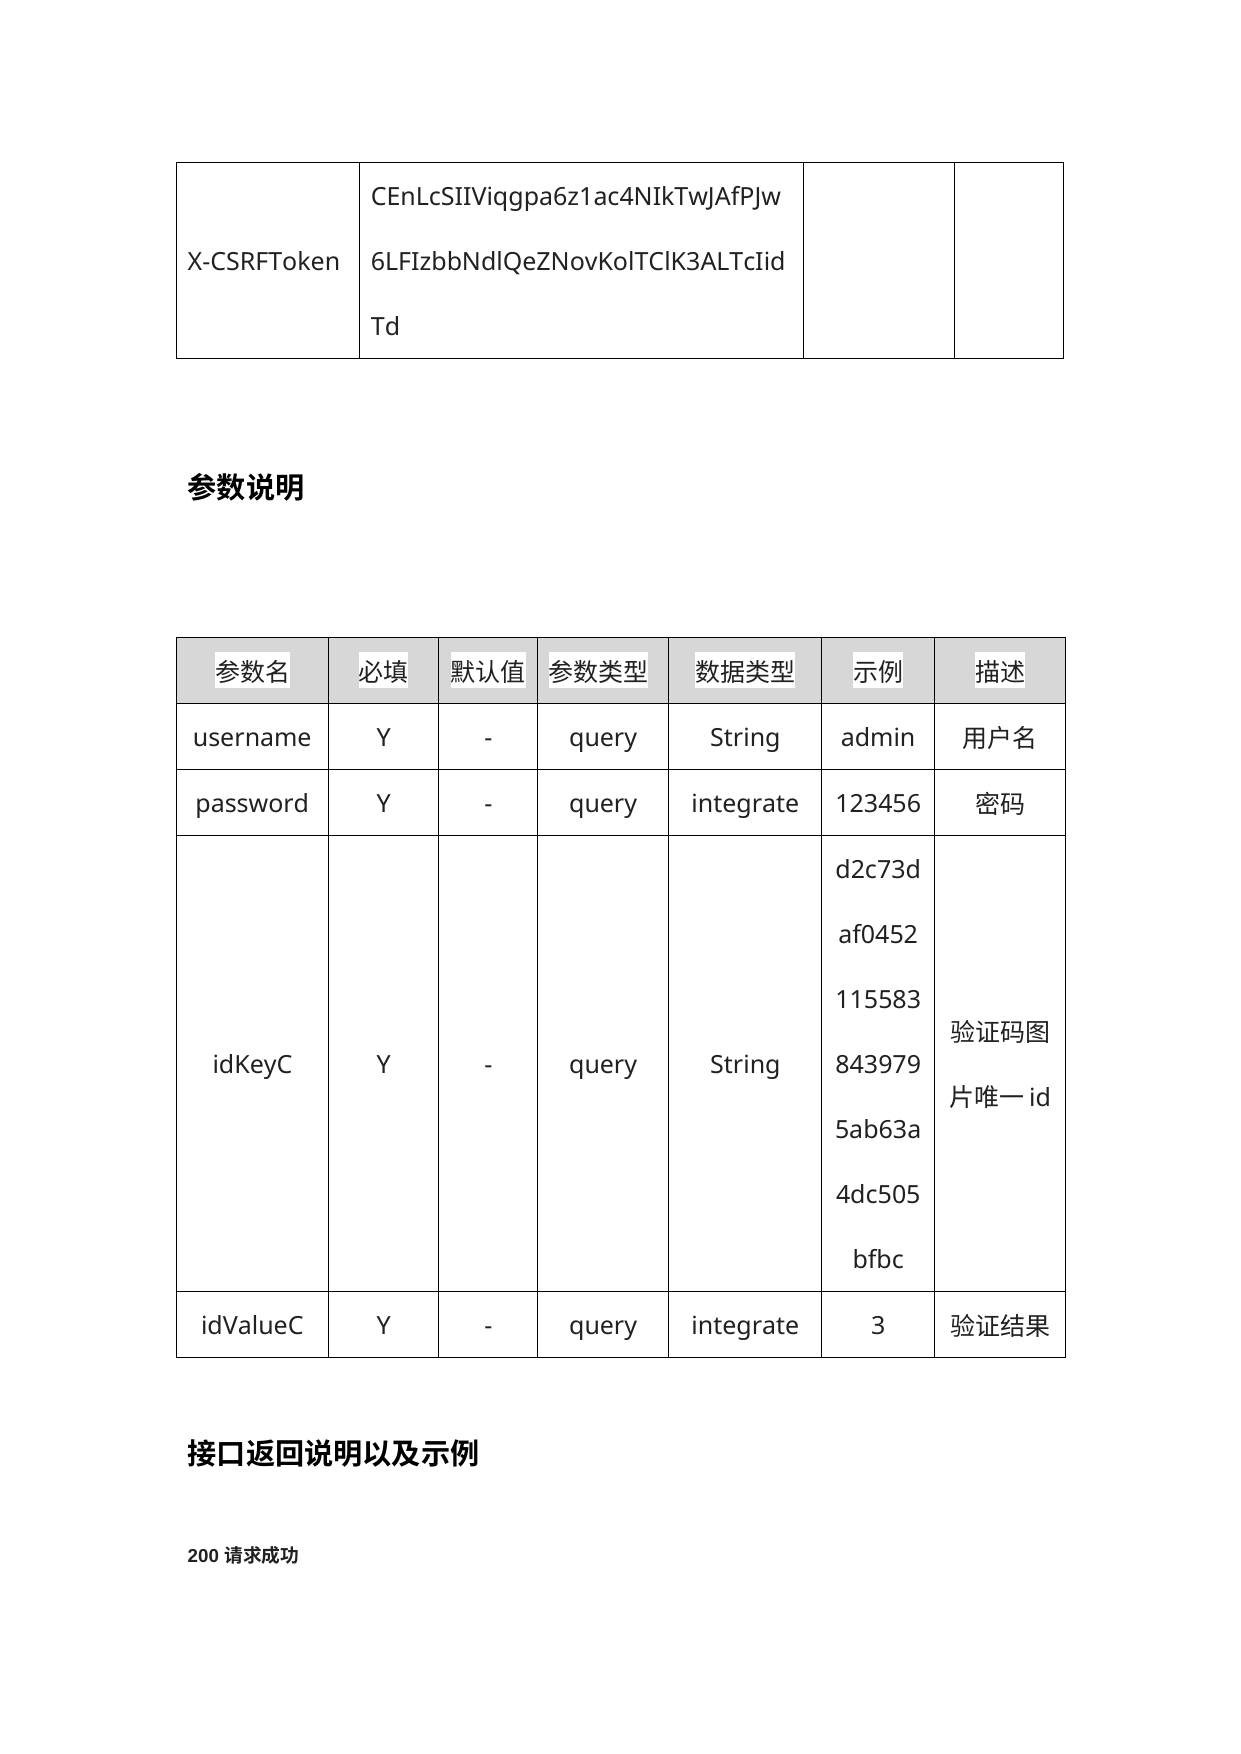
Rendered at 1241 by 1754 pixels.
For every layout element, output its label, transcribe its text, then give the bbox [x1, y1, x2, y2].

table_cell integrate [669, 1292, 821, 1357]
table_cell [955, 163, 1063, 358]
table_cell String [669, 704, 821, 769]
table_cell query [538, 770, 668, 835]
subtitle 参数说明 [187, 453, 1053, 518]
table_cell idKeyC [177, 836, 328, 1291]
table_cell Y [329, 836, 438, 1291]
table_cell query [538, 704, 668, 769]
table_cell 验证结果 [935, 1292, 1065, 1357]
table_header 默认值 [439, 638, 537, 703]
table_header 描述 [935, 638, 1065, 703]
table_cell String [669, 836, 821, 1291]
table_cell 用户名 [935, 704, 1065, 769]
table_cell 验证码图片唯一id [935, 836, 1065, 1291]
table_header 数据类型 [669, 638, 821, 703]
text 200 请求成功 [187, 1538, 1053, 1571]
table_cell Y [329, 704, 438, 769]
table_header 参数类型 [538, 638, 668, 703]
table_cell query [538, 836, 668, 1291]
table_cell query [538, 1292, 668, 1357]
table_cell password [177, 770, 328, 835]
table_cell idValueC [177, 1292, 328, 1357]
table_cell [804, 163, 954, 358]
table_header 参数名 [177, 638, 328, 703]
table_cell 3 [822, 1292, 934, 1357]
table_cell - [439, 770, 537, 835]
table_cell integrate [669, 770, 821, 835]
table_cell 123456 [822, 770, 934, 835]
table_cell - [439, 836, 537, 1291]
table_cell - [439, 704, 537, 769]
table_cell admin [822, 704, 934, 769]
table_cell 密码 [935, 770, 1065, 835]
table_cell CEnLcSIIViqgpa6z1ac4NIkTwJAfPJw6LFIzbbNdlQeZNovKolTClK3ALTcIidTd [360, 163, 803, 358]
table_cell username [177, 704, 328, 769]
table_cell Y [329, 770, 438, 835]
table_cell - [439, 1292, 537, 1357]
table_header 必填 [329, 638, 438, 703]
subtitle 接口返回说明以及示例 [187, 1419, 1053, 1484]
table_header 示例 [822, 638, 934, 703]
table_cell X-CSRFToken [177, 163, 359, 358]
table_cell d2c73daf04521155838439795ab63a4dc505bfbc [822, 836, 934, 1291]
table_cell Y [329, 1292, 438, 1357]
